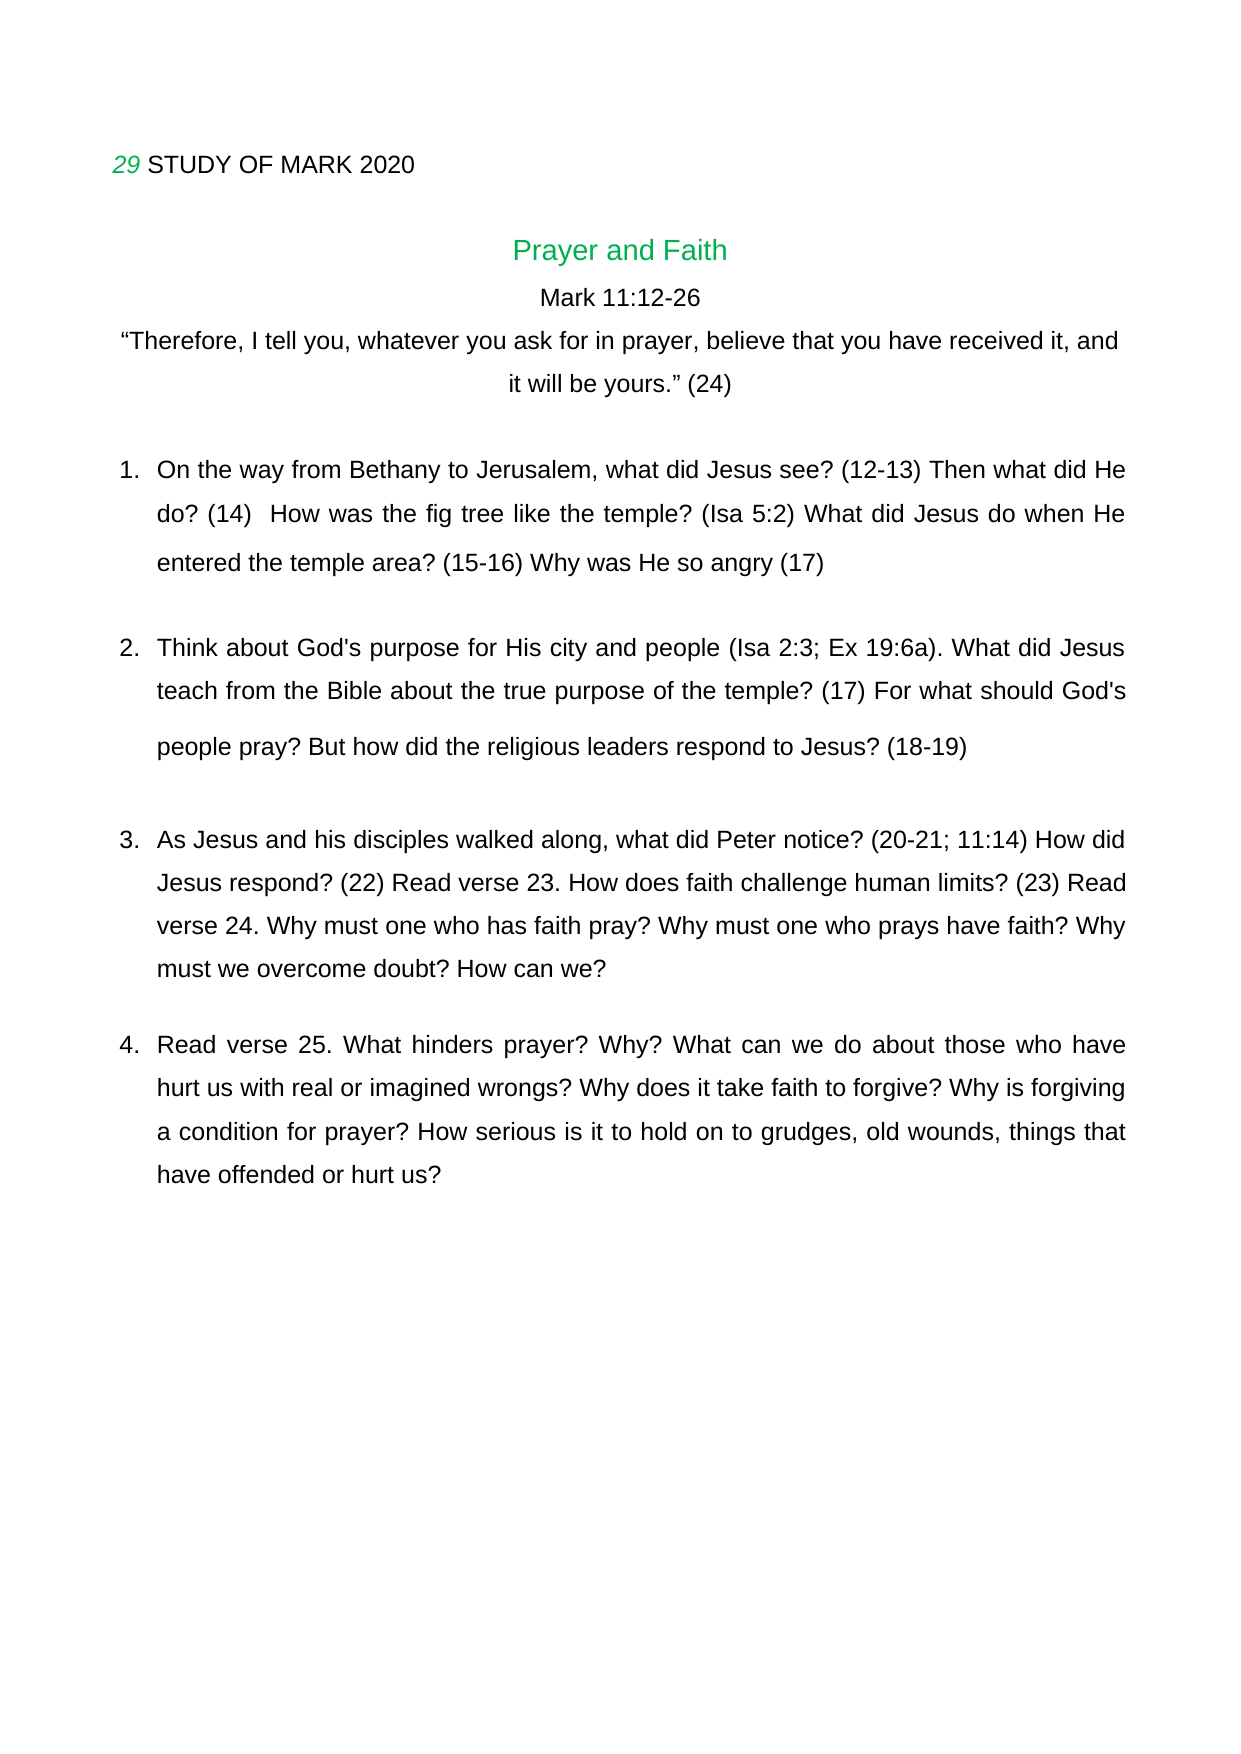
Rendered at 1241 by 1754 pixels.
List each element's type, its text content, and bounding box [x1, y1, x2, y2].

list On the way from Bethany to Jerusalem, what did Jesus see? (12-13) Then what did He do? (14) How was the fig tree like the temple? (Isa 5:2) What did Jesus do when He entered the temple area? (15-16) Why was He so angry (17) [119, 455, 1128, 578]
text Prayer and Faith [112, 233, 1128, 266]
list As Jesus and his disciples walked along, what did Peter notice? (20-21; 11:14) How did Jesus respond? (22) Read verse 23. How does faith challenge human limits? (23) Read verse 24. Why must one who has faith pray? Why must one who prays have faith? Why must we overcome doubt? How can we? [119, 825, 1128, 983]
text “Therefore, I tell you, whatever you ask for in prayer, believe that you have received it, and it will be yours.” (24) [112, 326, 1128, 398]
list Think about God's purpose for His city and people (Isa 2:3; Ex 19:6a). What did Jesus teach from the Bible about the true purpose of the temple? (17) For what should God's people pray? But how did the religious leaders respond to Jesus? (18-19) [119, 633, 1128, 762]
list Read verse 25. What hinders prayer? Why? What can we do about those who have hurt us with real or imagined wrongs? Why does it take faith to forgive? Why is forgiving a condition for prayer? How serious is it to hold on to grudges, old wounds, things that have offended or hurt us? [119, 1030, 1128, 1188]
text Mark 11:12-26 [112, 283, 1128, 312]
text 29 STUDY OF MARK 2020 [112, 150, 1128, 179]
